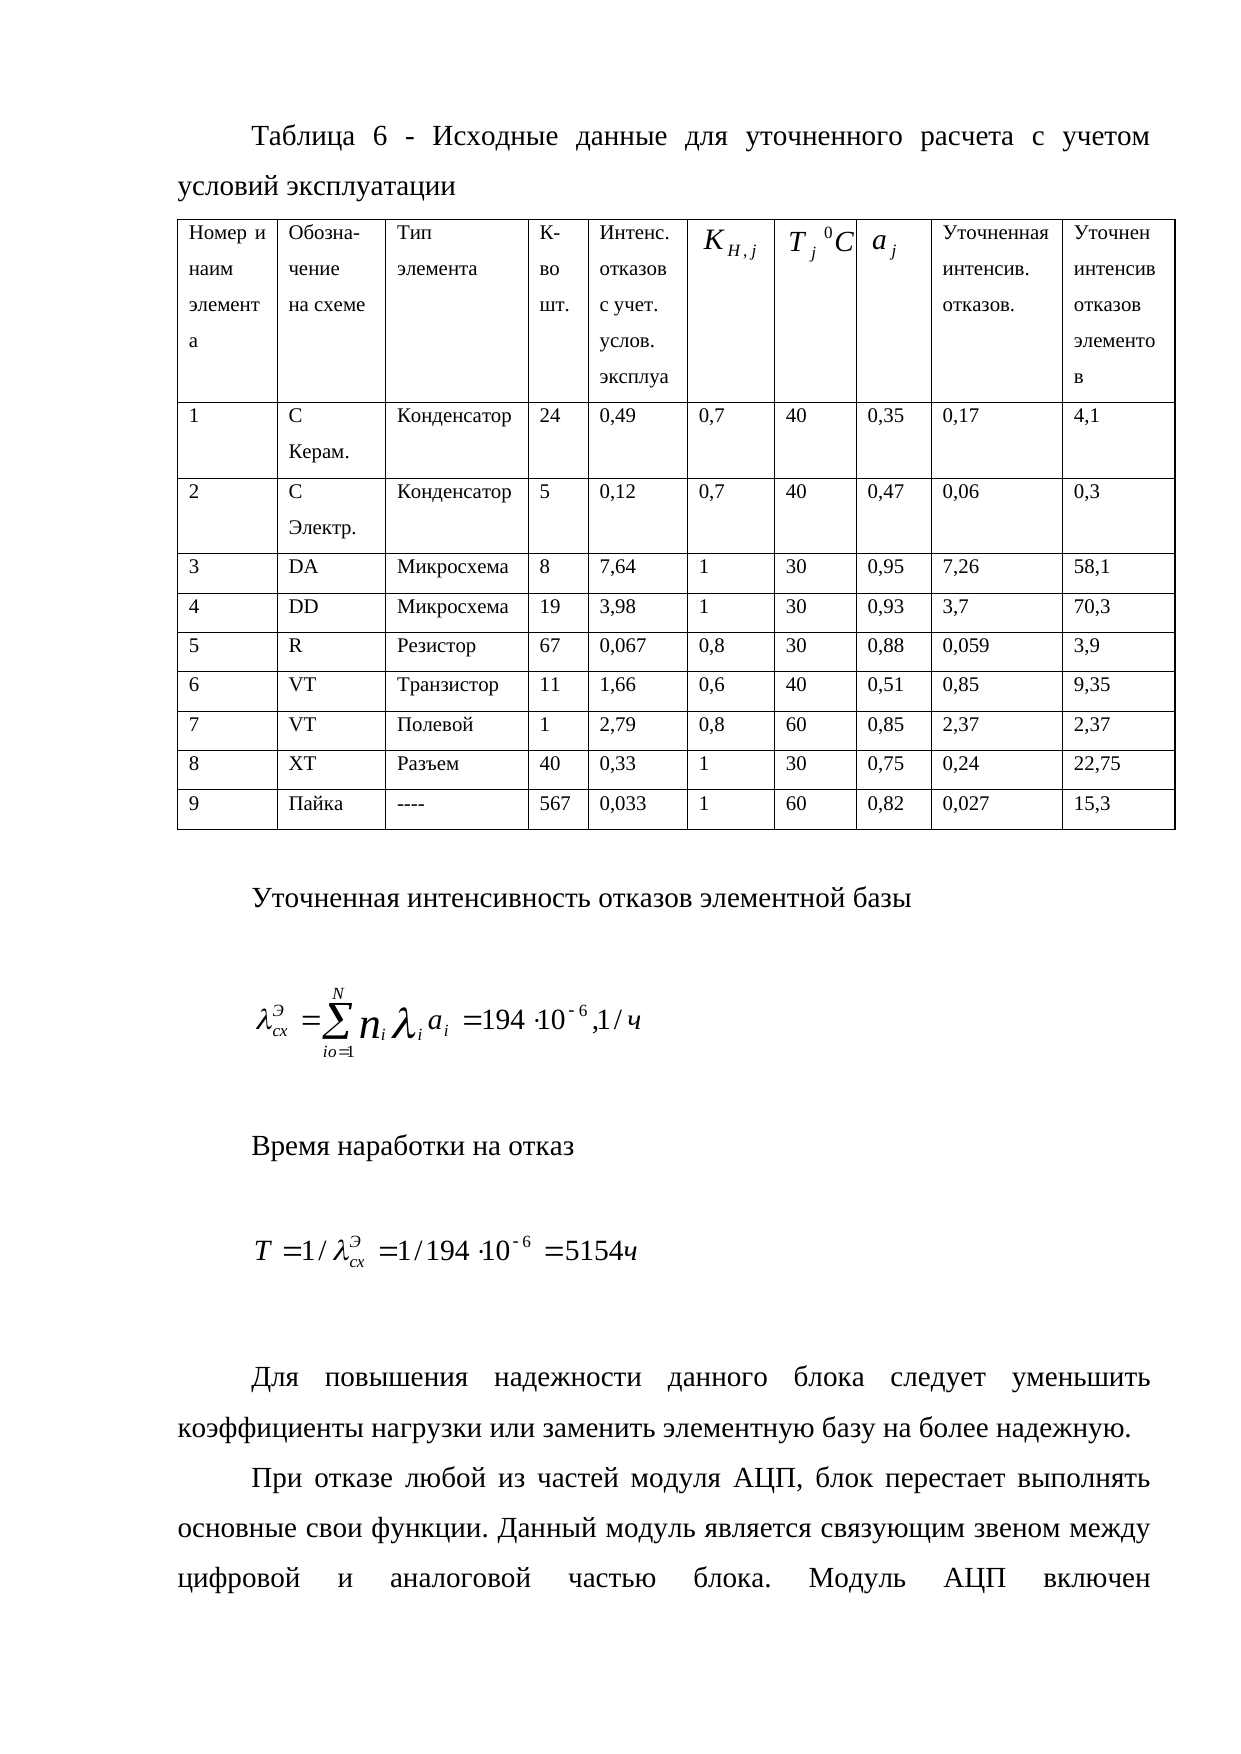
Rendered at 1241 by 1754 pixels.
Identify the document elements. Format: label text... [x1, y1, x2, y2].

table_cell 1 [688, 594, 774, 632]
table_cell 0,35 [857, 403, 931, 478]
table_cell 0,027 [932, 790, 1062, 829]
table_cell 0,6 [688, 672, 774, 711]
table_cell 1,66 [589, 672, 687, 711]
table_cell ---- [386, 790, 528, 829]
table_cell 0,17 [932, 403, 1062, 478]
table_cell Микросхема [386, 554, 528, 592]
table_cell 6 [178, 672, 277, 711]
table_header [857, 220, 931, 402]
table_cell 8 [529, 554, 588, 592]
table_cell 1 [688, 790, 774, 829]
table_cell 1 [688, 751, 774, 789]
table_cell 0,12 [589, 479, 687, 553]
table_cell Конденсатор [386, 403, 528, 478]
table_cell 0,47 [857, 479, 931, 553]
table_cell 60 [775, 790, 856, 829]
table_header Тип элемента [386, 220, 528, 402]
table_cell 0,7 [688, 479, 774, 553]
table_header Интенс. отказов с учет. услов. эксплуа [589, 220, 687, 402]
table_cell VT [278, 672, 385, 711]
table_cell 0,033 [589, 790, 687, 829]
table_cell 3,9 [1063, 633, 1174, 671]
table_cell 1 [178, 403, 277, 478]
table_cell 0,93 [857, 594, 931, 632]
table_header [688, 220, 774, 402]
table_cell 2,37 [932, 712, 1062, 750]
table_cell 5 [529, 479, 588, 553]
table_cell 0,3 [1063, 479, 1174, 553]
table_cell 15,3 [1063, 790, 1174, 829]
table_cell 1 [688, 554, 774, 592]
table_cell 4 [178, 594, 277, 632]
table_cell 30 [775, 554, 856, 592]
table_header Уточненная интенсив. отказов. [932, 220, 1062, 402]
table_cell 40 [775, 672, 856, 711]
table_cell 2 [178, 479, 277, 553]
table_cell 3 [178, 554, 277, 592]
table_cell VT [278, 712, 385, 750]
table_header Номер и наим элемента [178, 220, 277, 402]
table_cell 19 [529, 594, 588, 632]
table_cell 0,51 [857, 672, 931, 711]
table_cell 40 [775, 479, 856, 553]
table_cell 30 [775, 751, 856, 789]
table_cell Конденсатор [386, 479, 528, 553]
table_cell 30 [775, 594, 856, 632]
table_cell 567 [529, 790, 588, 829]
table_cell 9 [178, 790, 277, 829]
table_cell DD [278, 594, 385, 632]
table_cell 0,8 [688, 712, 774, 750]
table_cell 1 [529, 712, 588, 750]
table_cell 4,1 [1063, 403, 1174, 478]
table_cell 9,35 [1063, 672, 1174, 711]
table_cell Пайка [278, 790, 385, 829]
table_cell XT [278, 751, 385, 789]
table_cell С Электр. [278, 479, 385, 553]
table_cell 0,95 [857, 554, 931, 592]
table_cell 7,26 [932, 554, 1062, 592]
table_cell Резистор [386, 633, 528, 671]
table_cell 2,79 [589, 712, 687, 750]
table_cell 0,067 [589, 633, 687, 671]
text Уточненная интенсивность отказов элементной базы [177, 880, 1152, 914]
table_cell С Керам. [278, 403, 385, 478]
table_cell Микросхема [386, 594, 528, 632]
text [177, 1460, 1152, 1594]
table_cell 0,06 [932, 479, 1062, 553]
table_cell Разъем [386, 751, 528, 789]
table_cell 0,8 [688, 633, 774, 671]
table_cell DA [278, 554, 385, 592]
table_cell 24 [529, 403, 588, 478]
table_header Уточнен интенсив отказов элементов [1063, 220, 1174, 402]
table_cell 3,7 [932, 594, 1062, 632]
table_cell 2,37 [1063, 712, 1174, 750]
table_cell 0,82 [857, 790, 931, 829]
table_header Обозна- чение на схеме [278, 220, 385, 402]
table_cell 30 [775, 633, 856, 671]
text Время наработки на отказ [177, 1128, 1152, 1162]
table_cell R [278, 633, 385, 671]
table_cell 0,059 [932, 633, 1062, 671]
table_cell 0,75 [857, 751, 931, 789]
table_cell 8 [178, 751, 277, 789]
table_cell 0,33 [589, 751, 687, 789]
table_cell 58,1 [1063, 554, 1174, 592]
table_cell 40 [775, 403, 856, 478]
table_cell 22,75 [1063, 751, 1174, 789]
table_cell 0,7 [688, 403, 774, 478]
table_cell 40 [529, 751, 588, 789]
table_cell Транзистор [386, 672, 528, 711]
table_header [775, 220, 856, 402]
table_cell 0,85 [932, 672, 1062, 711]
table_cell 0,85 [857, 712, 931, 750]
table_header К-во шт. [529, 220, 588, 402]
table_cell 0,49 [589, 403, 687, 478]
table_cell Полевой [386, 712, 528, 750]
table_cell 5 [178, 633, 277, 671]
table_cell 70,3 [1063, 594, 1174, 632]
table_cell 7,64 [589, 554, 687, 592]
table_cell 67 [529, 633, 588, 671]
table_cell 3,98 [589, 594, 687, 632]
text Таблица 6 - Исходные данные для уточненного расчета с учетом условий эксплуатации [177, 118, 1152, 202]
text Для повышения надежности данного блока следует уменьшить коэффициенты нагрузки или заменить элементную базу на более надежную. [177, 1359, 1152, 1443]
table_cell 0,88 [857, 633, 931, 671]
table_cell 0,24 [932, 751, 1062, 789]
table_cell 7 [178, 712, 277, 750]
table_cell 11 [529, 672, 588, 711]
table_cell 60 [775, 712, 856, 750]
